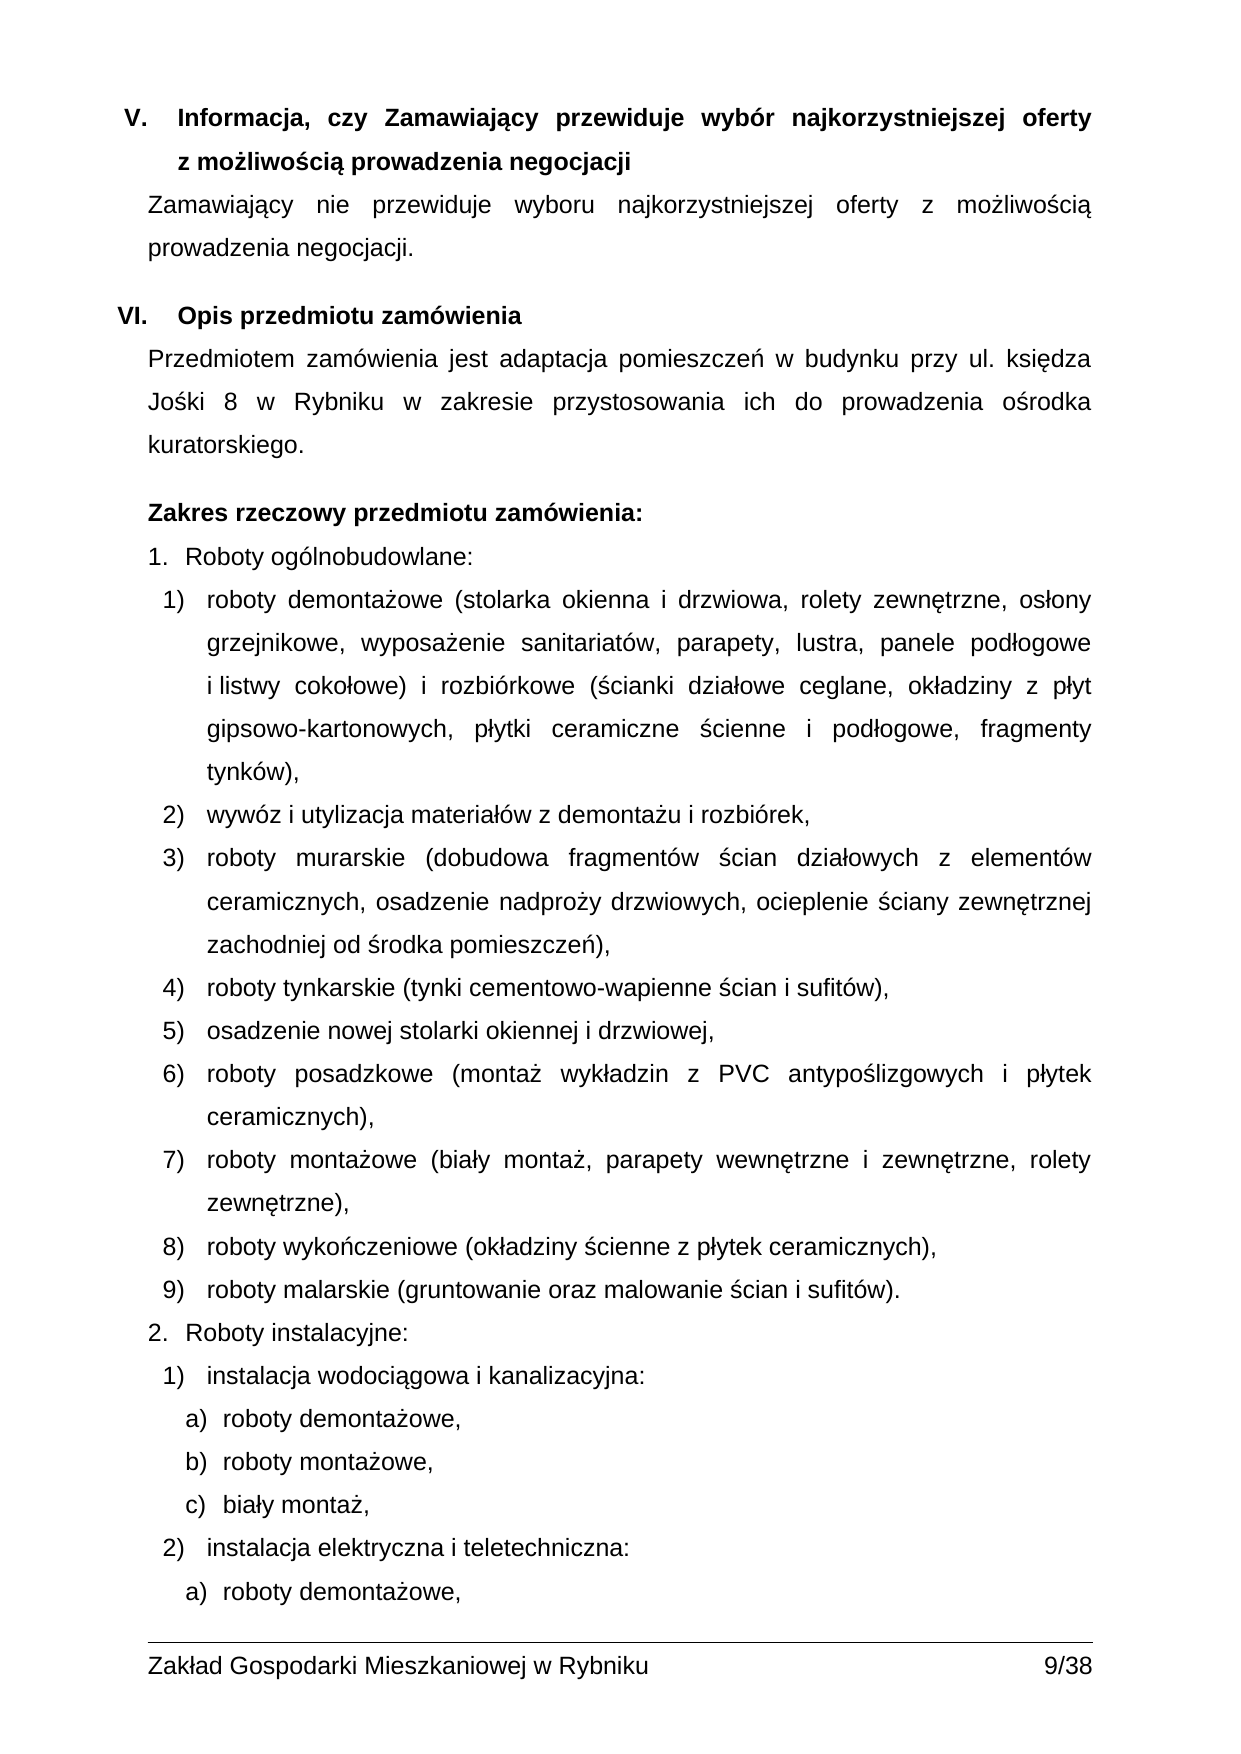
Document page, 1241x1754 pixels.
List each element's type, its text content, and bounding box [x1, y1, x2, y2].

text Zakres rzeczowy przedmiotu zamówienia: [148, 498, 1093, 527]
list roboty montażowe (biały montaż, parapety wewnętrzne i zewnętrzne, rolety zewnętrzne), [162, 1145, 1093, 1217]
list wywóz i utylizacja materiałów z demontażu i rozbiórek, [162, 800, 1093, 829]
text Przedmiotem zamówienia jest adaptacja pomieszczeń w budynku przy ul. księdza Jośki 8 w Rybniku w zakresie przystosowania ich do prowadzenia ośrodka kuratorskiego. [148, 344, 1093, 459]
list roboty demontażowe, [185, 1404, 1093, 1433]
subtitle Opis przedmiotu zamówienia [148, 301, 1093, 330]
list instalacja elektryczna i teletechniczna: [162, 1533, 1093, 1562]
list Roboty instalacyjne: [148, 1318, 1093, 1347]
list roboty wykończeniowe (okładziny ścienne z płytek ceramicznych), [162, 1232, 1093, 1260]
list roboty demontażowe (stolarka okienna i drzwiowa, rolety zewnętrzne, osłony grzejnikowe, wyposażenie sanitariatów, parapety, lustra, panele podłogowe i listwy cokołowe) i rozbiórkowe (ścianki działowe ceglane, okładziny z płyt gipsowo-kartonowych, płytki ceramiczne ścienne i podłogowe, fragmenty tynków), [162, 585, 1093, 786]
list roboty malarskie (gruntowanie oraz malowanie ścian i sufitów). [162, 1275, 1093, 1303]
list roboty montażowe, [185, 1447, 1093, 1476]
list roboty posadzkowe (montaż wykładzin z PVC antypoślizgowych i płytek ceramicznych), [162, 1059, 1093, 1131]
list Roboty ogólnobudowlane: [148, 542, 1093, 570]
list roboty murarskie (dobudowa fragmentów ścian działowych z elementów ceramicznych, osadzenie nadproży drzwiowych, ocieplenie ściany zewnętrznej zachodniej od środka pomieszczeń), [162, 843, 1093, 958]
list biały montaż, [185, 1490, 1093, 1519]
list instalacja wodociągowa i kanalizacyjna: [162, 1361, 1093, 1390]
list osadzenie nowej stolarki okiennej i drzwiowej, [162, 1016, 1093, 1045]
subtitle Informacja, czy Zamawiający przewiduje wybór najkorzystniejszej oferty z możliwością prowadzenia negocjacji [148, 103, 1093, 175]
list roboty tynkarskie (tynki cementowo-wapienne ścian i sufitów), [162, 973, 1093, 1002]
text Zamawiający nie przewiduje wyboru najkorzystniejszej oferty z możliwością prowadzenia negocjacji. [148, 190, 1093, 262]
list roboty demontażowe, [185, 1577, 1093, 1605]
